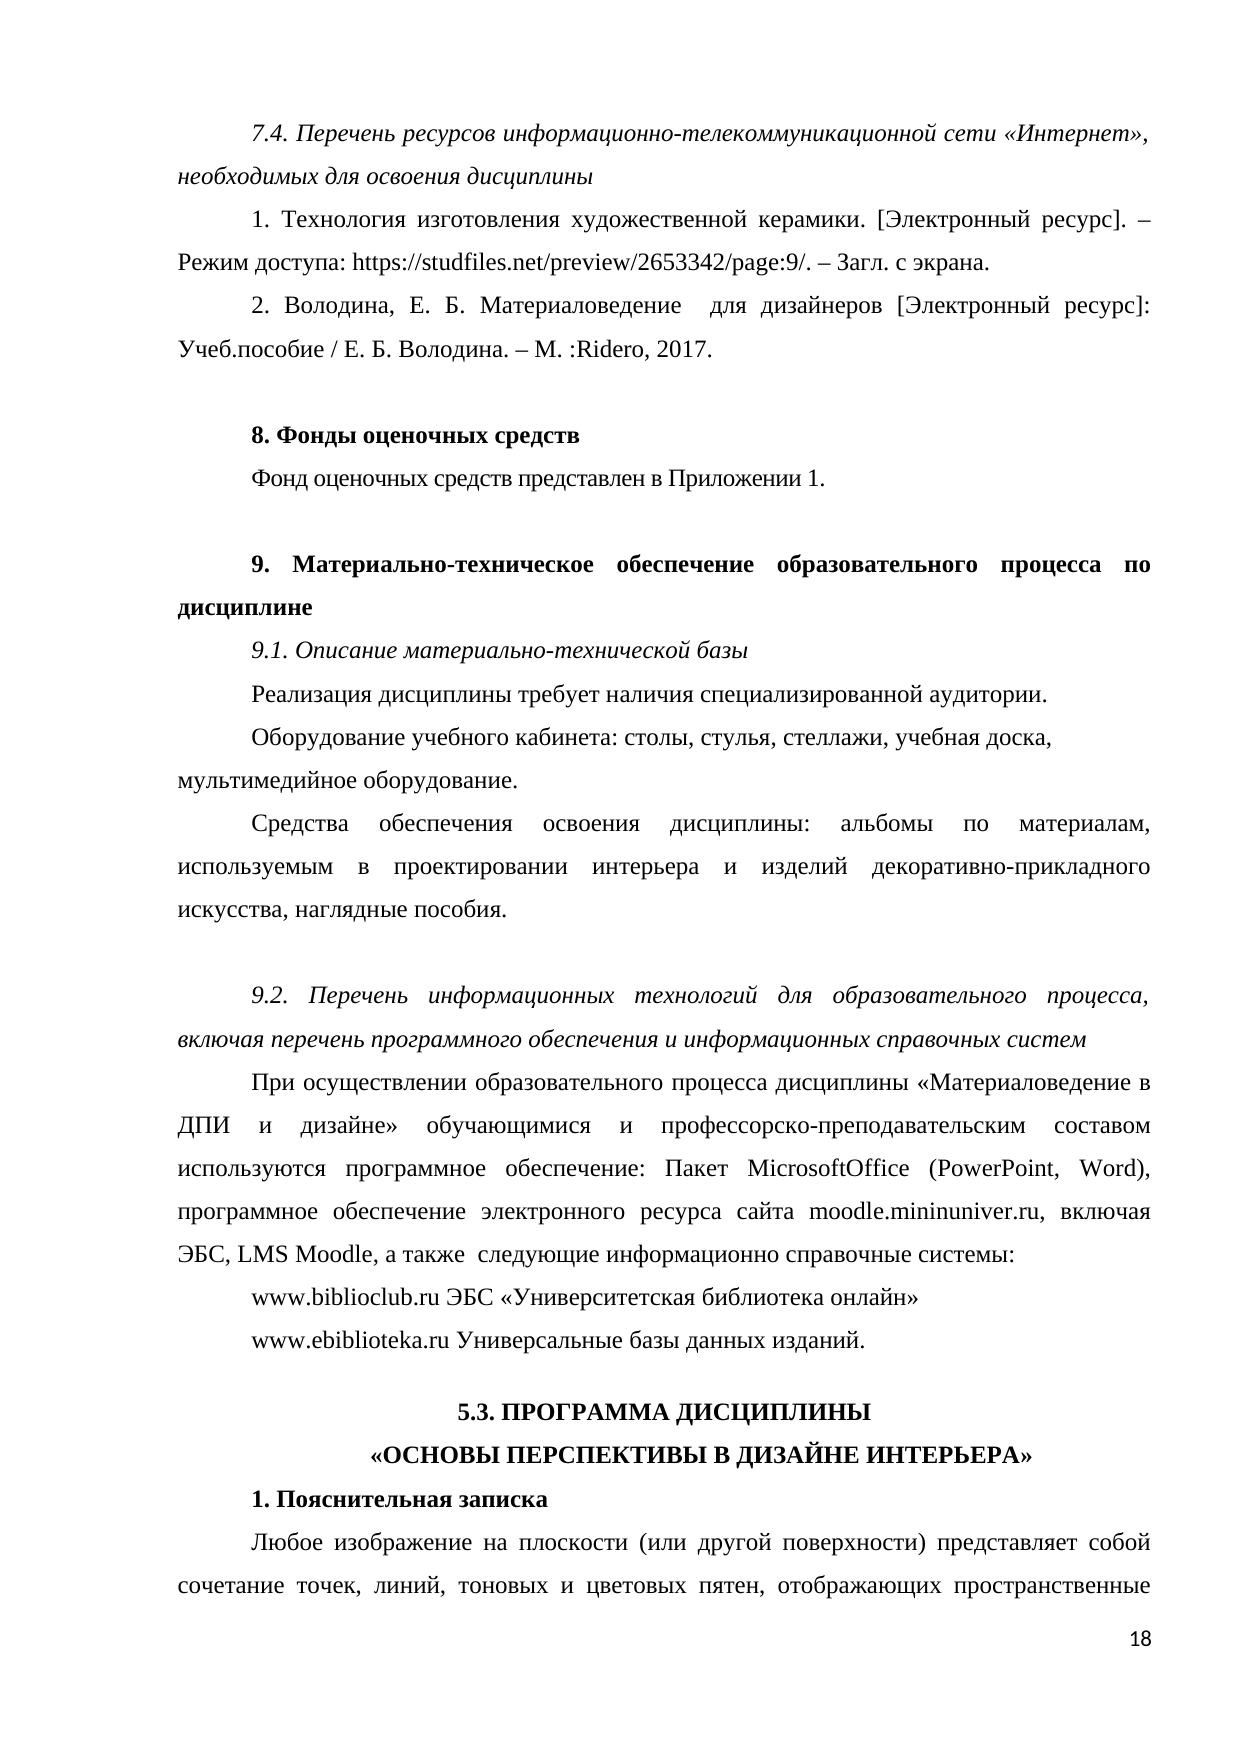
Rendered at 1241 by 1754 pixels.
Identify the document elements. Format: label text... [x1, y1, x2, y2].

text 9.2. Перечень информационных технологий для образовательного процесса, включая перечень программного обеспечения и информационных справочных систем [177, 981, 1152, 1052]
text 5.3. ПРОГРАММА ДИСЦИПЛИНЫ [177, 1397, 1152, 1426]
text «ОСНОВЫ ПЕРСПЕКТИВЫ В ДИЗАЙНЕ ИНТЕРЬЕРА» [177, 1441, 1152, 1469]
text 9.1. Описание материально-технической базы [177, 636, 1152, 664]
text Реализация дисциплины требует наличия специализированной аудитории. [177, 679, 1152, 707]
text Оборудование учебного кабинета: столы, стулья, стеллажи, учебная доска, мультимедийное оборудование. [177, 722, 1152, 794]
text 8. Фонды оценочных средств [251, 420, 1152, 449]
text 7.4. Перечень ресурсов информационно-телекоммуникационной сети «Интернет», необходимых для освоения дисциплины [177, 118, 1152, 190]
text При осуществлении образовательного процесса дисциплины «Материаловедение в ДПИ и дизайне» обучающимися и профессорско-преподавательским составом используются программное обеспечение: Пакет MicrosoftOffice (PowerPoint, Word), программное обеспечение электронного ресурса сайта moodle.mininuniver.ru, включая ЭБС, LMS Moodle, а также следующие информационно справочные системы: [177, 1067, 1152, 1268]
text Средства обеспечения освоения дисциплины: альбомы по материалам, используемым в проектировании интерьера и изделий декоративно-прикладного искусства, наглядные пособия. [177, 808, 1152, 923]
text Фонд оценочных средств представлен в Приложении 1. [177, 463, 1152, 492]
text www.ebiblioteka.ru Универсальные базы данных изданий. [177, 1326, 1152, 1354]
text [177, 1527, 1152, 1599]
text 1. Технология изготовления художественной керамики. [Электронный ресурс]. – Режим доступа: https://studfiles.net/preview/2653342/page:9/. – Загл. с экрана. [177, 204, 1152, 276]
text 1. Пояснительная записка [177, 1484, 1152, 1512]
text 9. Материально-техническое обеспечение образовательного процесса по дисциплине [177, 549, 1152, 621]
text 2. Володина, Е. Б. Материаловедение для дизайнеров [Электронный ресурс]: Учеб.пособие / Е. Б. Володина. – М. :Ridero, 2017. [177, 291, 1152, 362]
text www.biblioclub.ru ЭБС «Университетская библиотека онлайн» [177, 1282, 1152, 1311]
